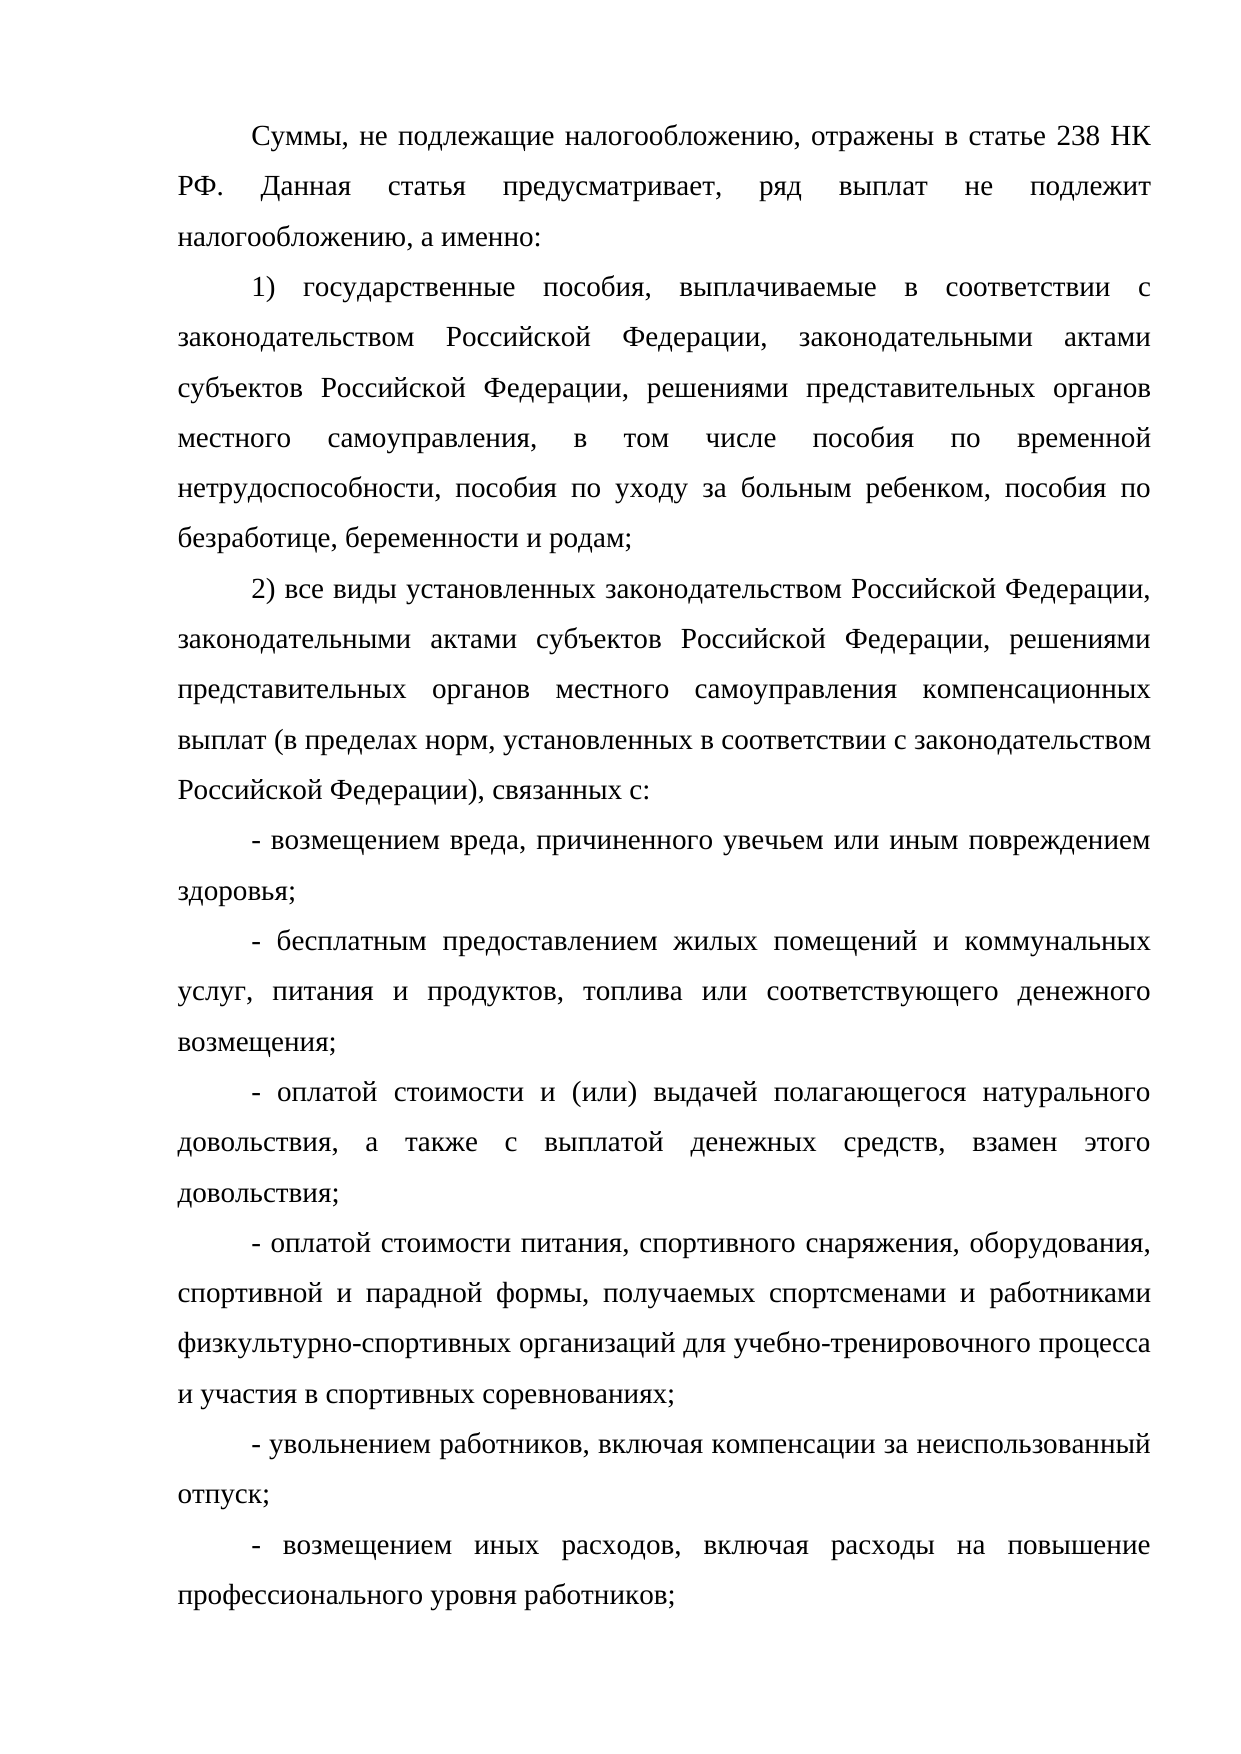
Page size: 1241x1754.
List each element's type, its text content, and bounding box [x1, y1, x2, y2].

text - возмещением вреда, причиненного увечьем или иным повреждением здоровья; [177, 822, 1152, 906]
text 1) государственные пособия, выплачиваемые в соответствии с законодательством Российской Федерации, законодательными актами субъектов Российской Федерации, решениями представительных органов местного самоуправления, в том числе пособия по временной нетрудоспособности, пособия по уходу за больным ребенком, пособия по безработице, беременности и родам; [177, 269, 1152, 554]
text - увольнением работников, включая компенсации за неиспользованный отпуск; [177, 1426, 1152, 1510]
text 2) все виды установленных законодательством Российской Федерации, законодательными актами субъектов Российской Федерации, решениями представительных органов местного самоуправления компенсационных выплат (в пределах норм, установленных в соответствии с законодательством Российской Федерации), связанных с: [177, 571, 1152, 806]
text - бесплатным предоставлением жилых помещений и коммунальных услуг, питания и продуктов, топлива или соответствующего денежного возмещения; [177, 923, 1152, 1057]
text Суммы, не подлежащие налогообложению, отражены в статье 238 НК РФ. Данная статья предусматривает, ряд выплат не подлежит налогообложению, а именно: [177, 118, 1152, 252]
text - оплатой стоимости и (или) выдачей полагающегося натурального довольствия, а также с выплатой денежных средств, взамен этого довольствия; [177, 1074, 1152, 1208]
text - оплатой стоимости питания, спортивного снаряжения, оборудования, спортивной и парадной формы, получаемых спортсменами и работниками физкультурно-спортивных организаций для учебно-тренировочного процесса и участия в спортивных соревнованиях; [177, 1225, 1152, 1409]
text - возмещением иных расходов, включая расходы на повышение профессионального уровня работников; [177, 1527, 1152, 1611]
